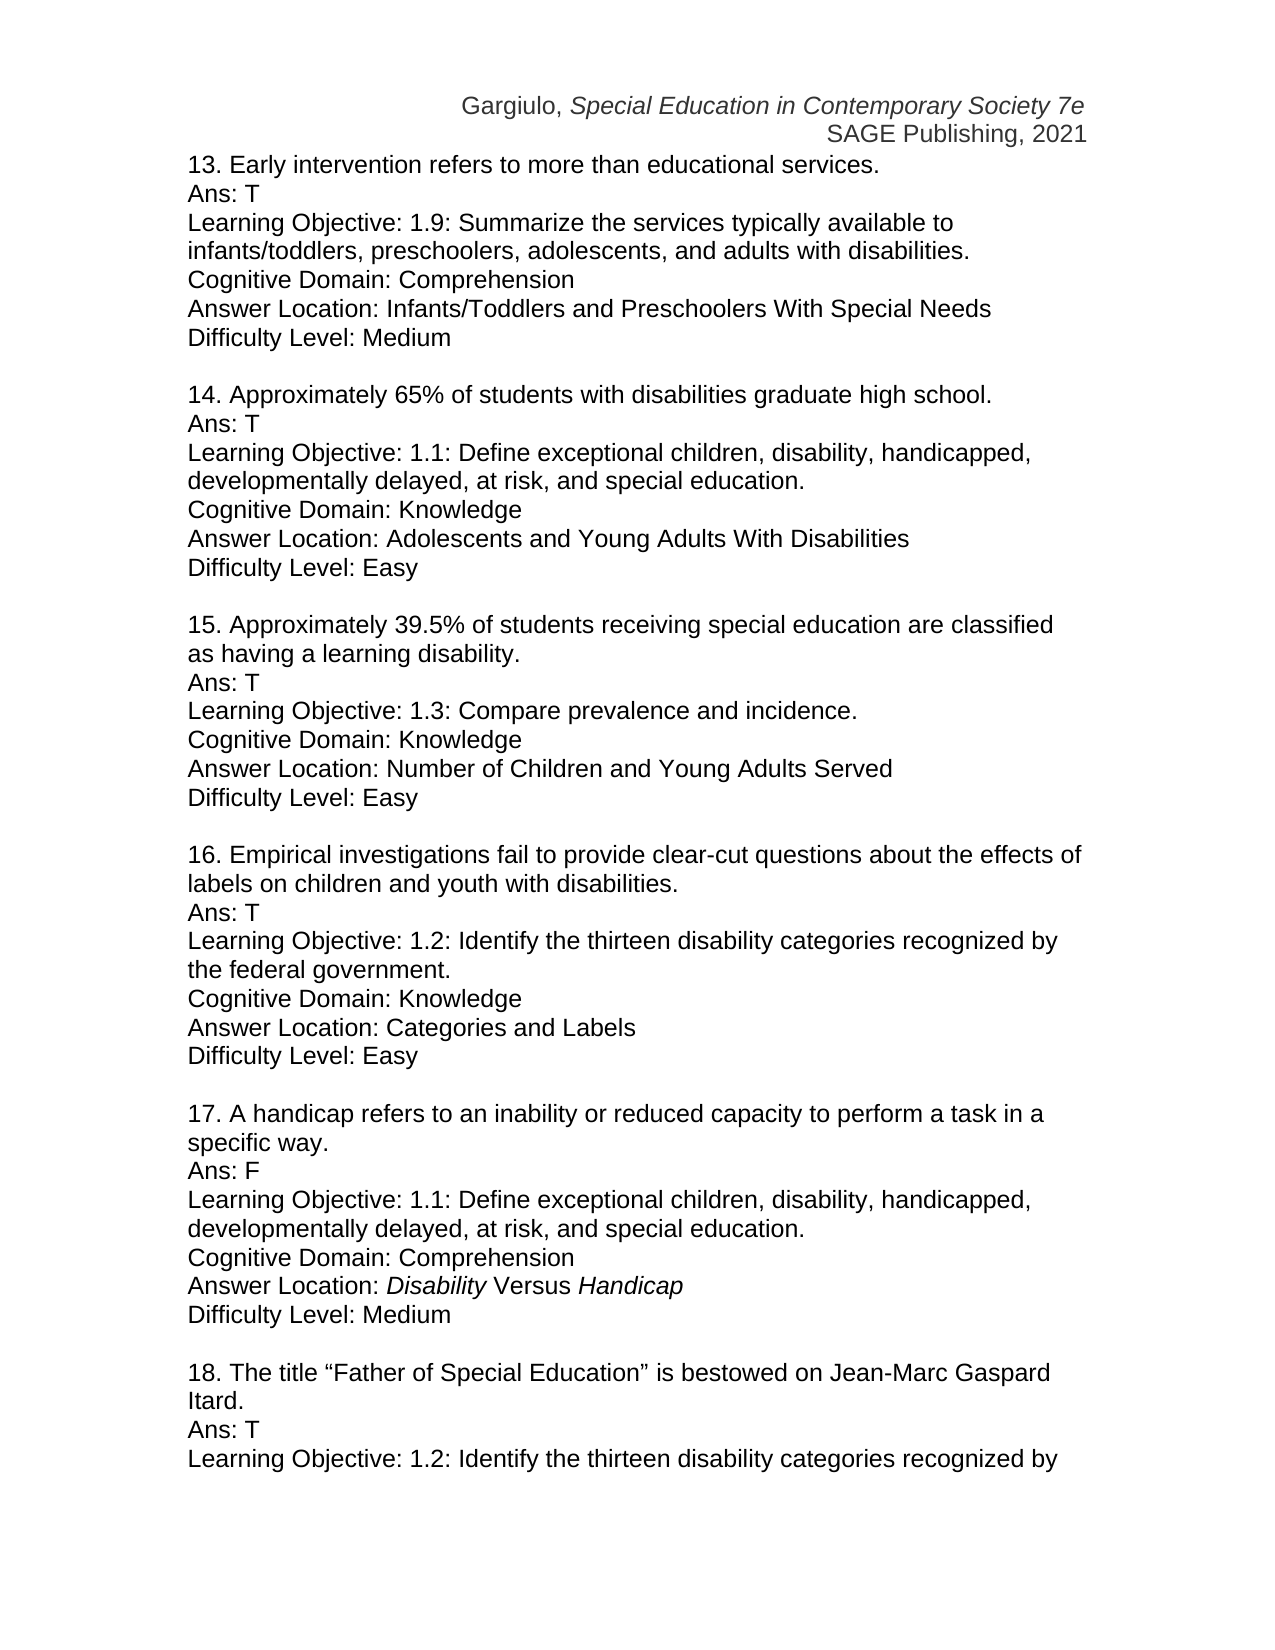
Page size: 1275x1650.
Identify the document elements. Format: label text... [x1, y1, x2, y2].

text Cognitive Domain: Knowledge [187, 984, 1087, 1012]
text Cognitive Domain: Knowledge [187, 725, 1087, 754]
text Learning Objective: 1.2: Identify the thirteen disability categories recognized by the federal government. [187, 926, 1087, 984]
text Difficulty Level: Easy [187, 782, 1087, 811]
text Answer Location: Infants/Toddlers and Preschoolers With Special Needs [187, 294, 1087, 322]
text Difficulty Level: Medium [187, 1300, 1087, 1329]
text Difficulty Level: Medium [187, 322, 1087, 351]
text 16. Empirical investigations fail to provide clear-cut questions about the effects of labels on children and youth with disabilities. [187, 840, 1087, 897]
text Answer Location: Number of Children and Young Adults Served [187, 754, 1087, 782]
text Cognitive Domain: Knowledge [187, 495, 1087, 524]
text 18. The title “Father of Special Education” is bestowed on Jean-Marc Gaspard Itard. [187, 1357, 1087, 1415]
text Difficulty Level: Easy [187, 552, 1087, 581]
text 13. Early intervention refers to more than educational services. [187, 150, 1087, 179]
text Difficulty Level: Easy [187, 1041, 1087, 1070]
text Learning Objective: 1.3: Compare prevalence and incidence. [187, 696, 1087, 725]
text 17. A handicap refers to an inability or reduced capacity to perform a task in a specific way. [187, 1099, 1087, 1156]
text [187, 1444, 1087, 1472]
text Answer Location: Categories and Labels [187, 1012, 1087, 1041]
text Answer Location: Disability Versus Handicap [187, 1271, 1087, 1300]
text Ans: T [187, 179, 1087, 207]
text 14. Approximately 65% of students with disabilities graduate high school. [187, 380, 1087, 409]
text Ans: T [187, 897, 1087, 926]
text Ans: T [187, 409, 1087, 437]
text Cognitive Domain: Comprehension [187, 1242, 1087, 1271]
text Ans: F [187, 1156, 1087, 1185]
text Learning Objective: 1.1: Define exceptional children, disability, handicapped, developmentally delayed, at risk, and special education. [187, 1185, 1087, 1242]
text 15. Approximately 39.5% of students receiving special education are classified as having a learning disability. [187, 610, 1087, 667]
text Answer Location: Adolescents and Young Adults With Disabilities [187, 524, 1087, 552]
text Ans: T [187, 1415, 1087, 1444]
text Learning Objective: 1.9: Summarize the services typically available to infants/toddlers, preschoolers, adolescents, and adults with disabilities. [187, 207, 1087, 265]
text Ans: T [187, 667, 1087, 696]
text Learning Objective: 1.1: Define exceptional children, disability, handicapped, developmentally delayed, at risk, and special education. [187, 437, 1087, 495]
text Cognitive Domain: Comprehension [187, 265, 1087, 294]
